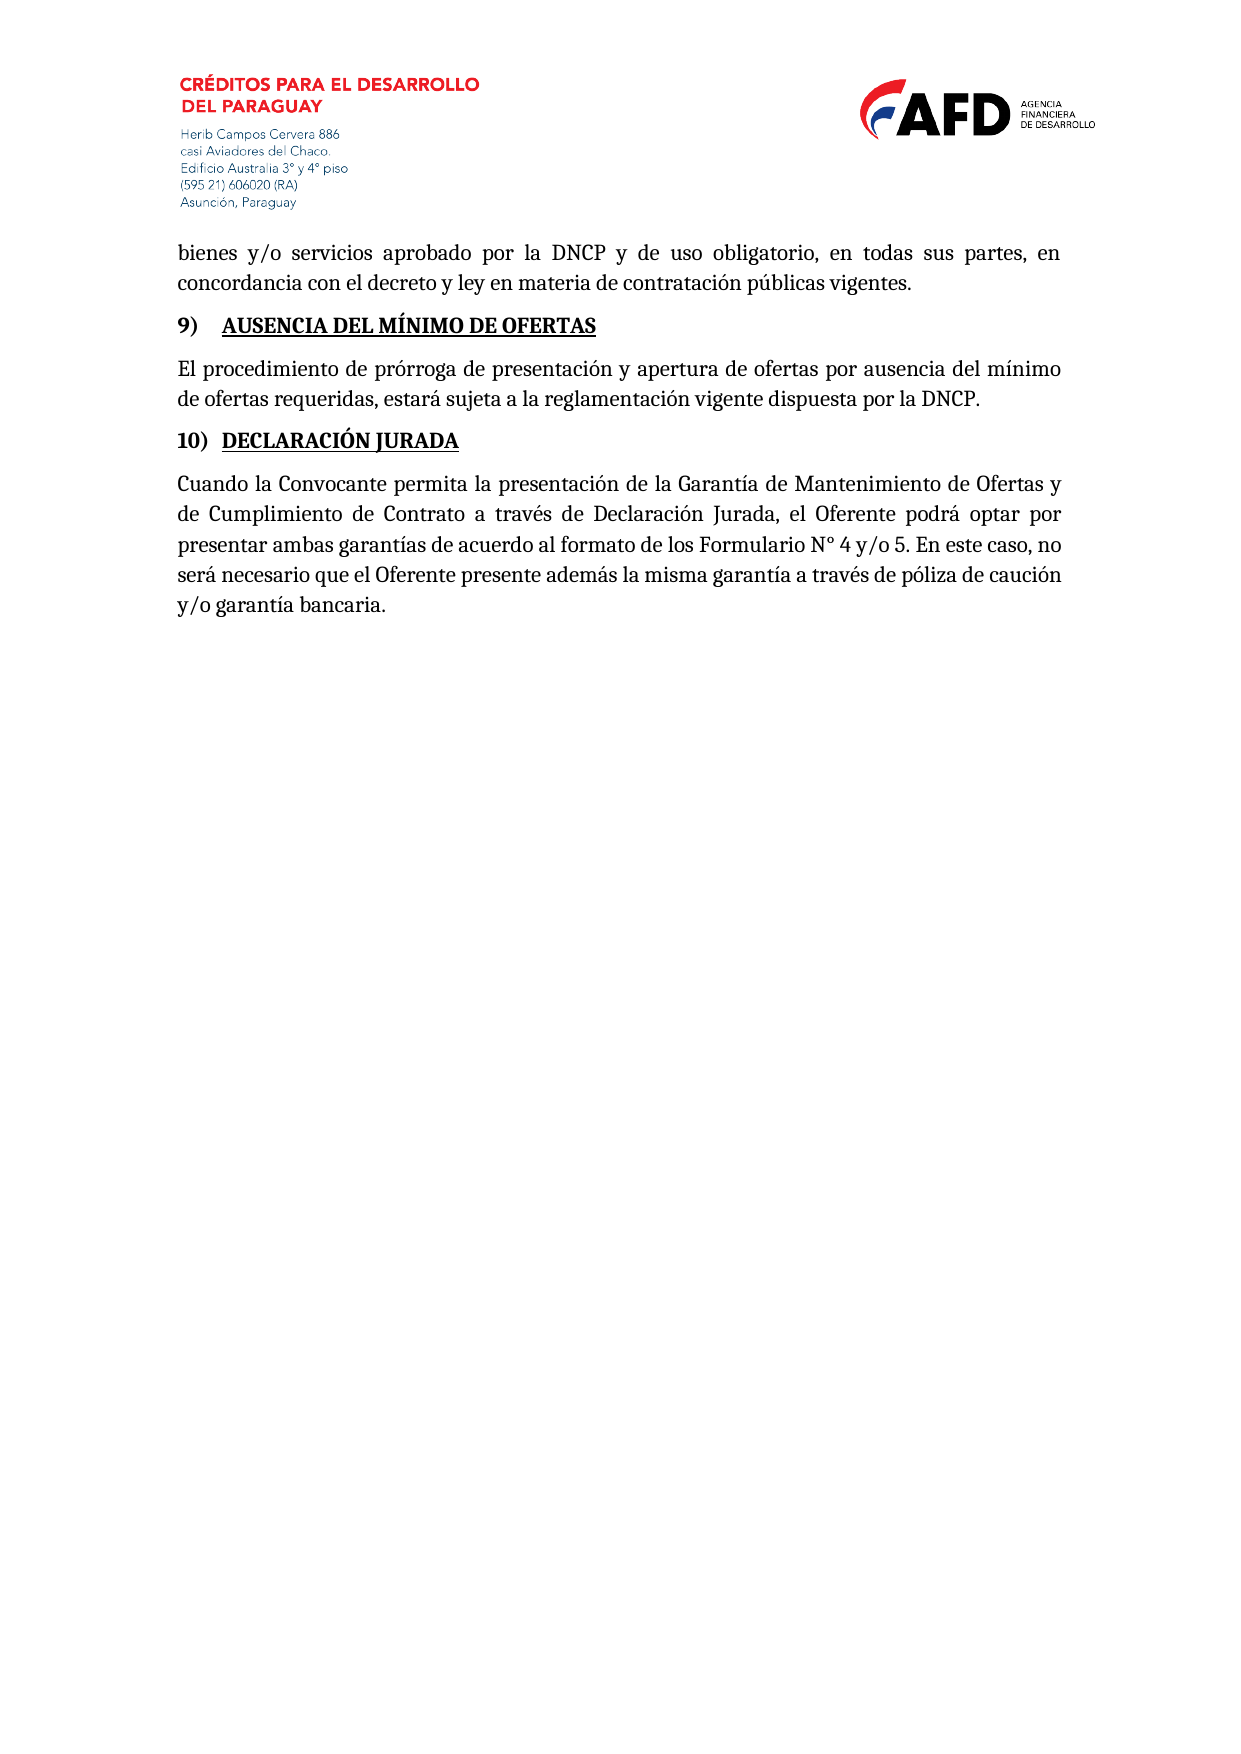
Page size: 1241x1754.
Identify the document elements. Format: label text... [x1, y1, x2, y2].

list DECLARACIÓN JURADA [177, 428, 1063, 454]
list AUSENCIA DEL MÍNIMO DE OFERTAS [177, 313, 1063, 339]
picture [177, 73, 1098, 212]
list Cuando la Convocante permita la presentación de la Garantía de Mantenimiento de Ofertas y de Cumplimiento de Contrato a través de Declaración Jurada, el Oferente podrá optar por presentar ambas garantías de acuerdo al formato de los Formulario N° 4 y/o 5. En este caso, no será necesario que el Oferente presente además la misma garantía a través de póliza de caución y/o garantía bancaria. [177, 471, 1063, 618]
list El procedimiento de prórroga de presentación y apertura de ofertas por ausencia del mínimo de ofertas requeridas, estará sujeta a la reglamentación vigente dispuesta por la DNCP. [177, 355, 1063, 412]
